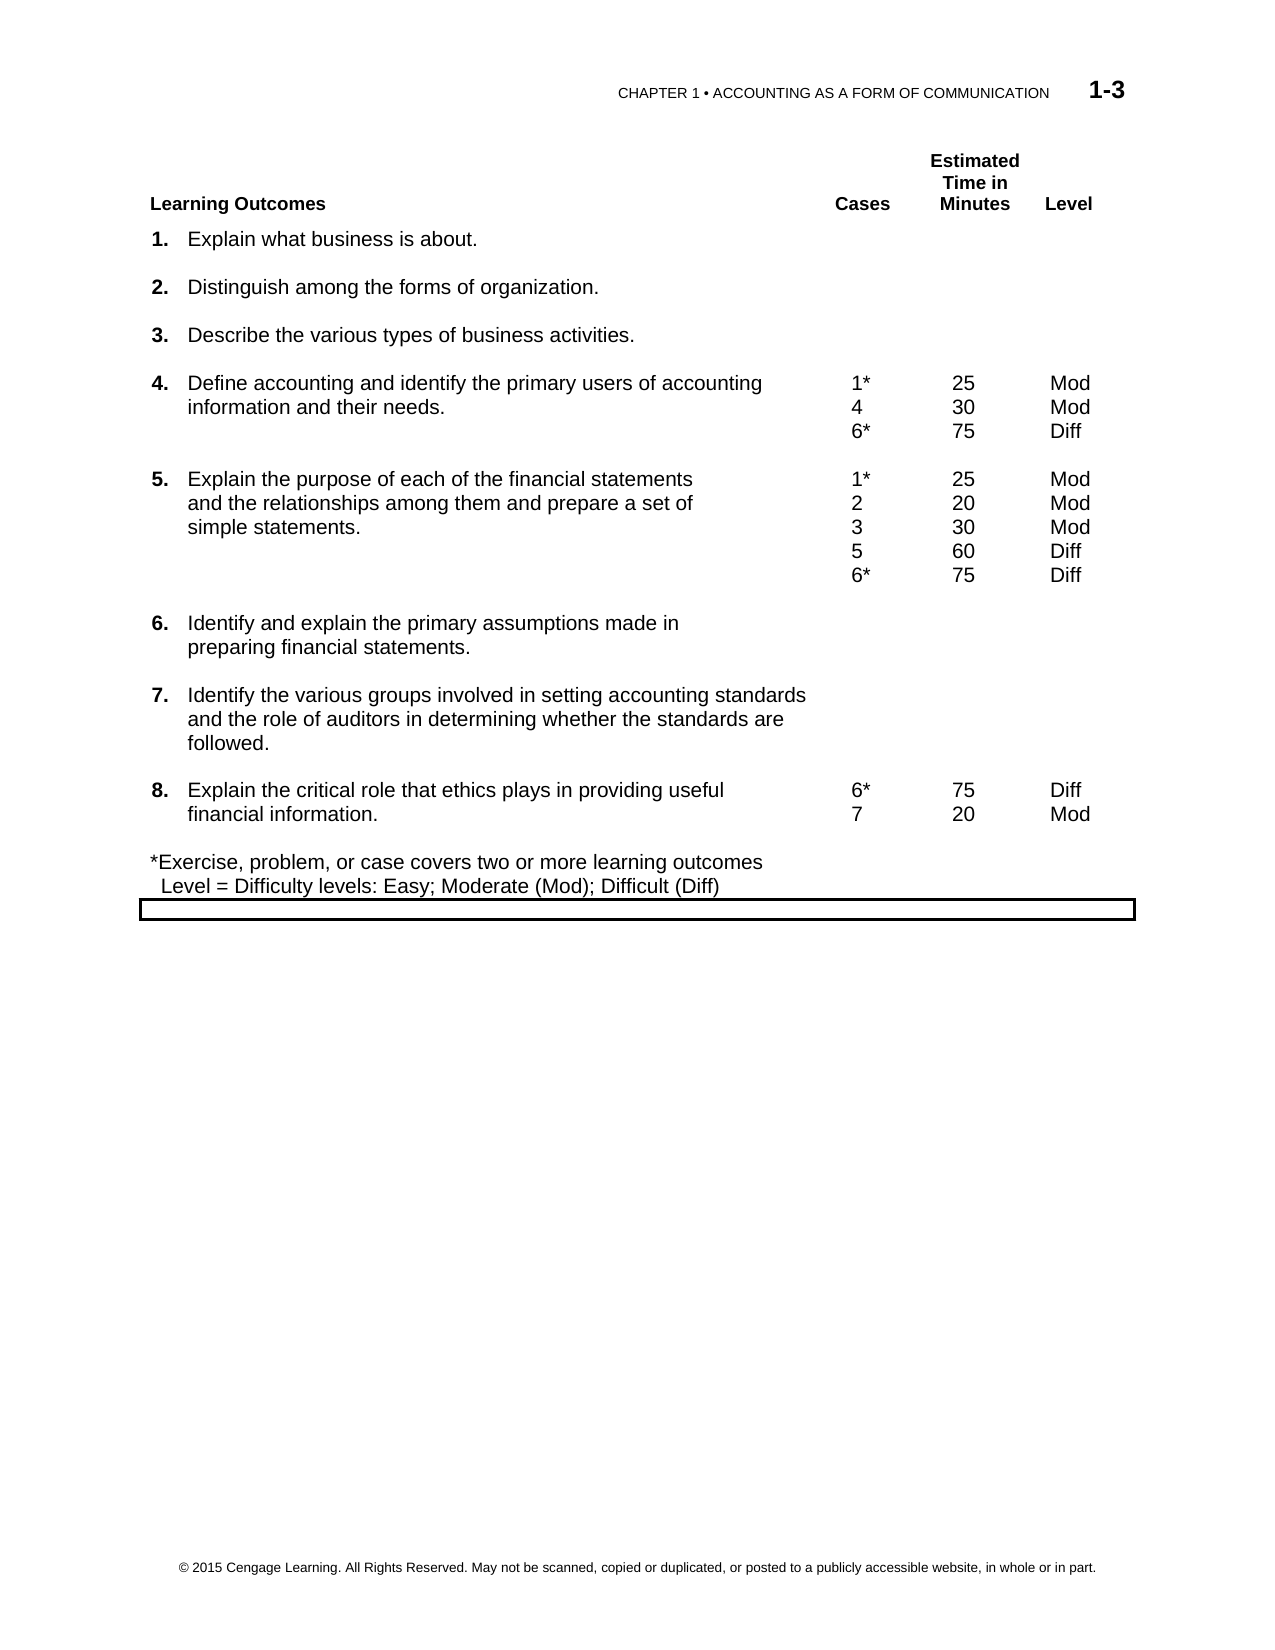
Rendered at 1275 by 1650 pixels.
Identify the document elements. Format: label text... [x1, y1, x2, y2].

list simple statements. 3 30 Mod [150, 515, 1125, 539]
text Level = Difficulty levels: Easy; Moderate (Mod); Difficult (Diff) [150, 874, 1125, 898]
list 5 60 Diff [150, 539, 1125, 563]
list 2. Distinguish among the forms of organization. [150, 275, 1125, 299]
list 6* 75 Diff [150, 563, 1125, 587]
list preparing financial statements. [150, 634, 1125, 658]
list followed. [150, 730, 1125, 754]
list 6. Identify and explain the primary assumptions made in [150, 611, 1125, 634]
list 8. Explain the critical role that ethics plays in providing useful 6* 75 Diff [150, 778, 1125, 802]
text Learning Outcomes Cases Minutes Level [150, 193, 1125, 215]
list financial information. 7 20 Mod [150, 802, 1125, 826]
list 5. Explain the purpose of each of the financial statements 1* 25 Mod [150, 467, 1125, 491]
list and the relationships among them and prepare a set of 2 20 Mod [150, 491, 1125, 515]
list 3. Describe the various types of business activities. [150, 323, 1125, 347]
list and the role of auditors in determining whether the standards are [150, 706, 1125, 730]
list 7. Identify the various groups involved in setting accounting standards [150, 682, 1125, 706]
text *Exercise, problem, or case covers two or more learning outcomes [150, 850, 1125, 874]
text Time in [150, 172, 1125, 193]
text Estimated [150, 150, 1125, 172]
list 6* 75 Diff [150, 419, 1125, 443]
list 4. Define accounting and identify the primary users of accounting 1* 25 Mod [150, 371, 1125, 395]
list information and their needs. 4 30 Mod [150, 395, 1125, 419]
list 1. Explain what business is about. [150, 227, 1125, 251]
